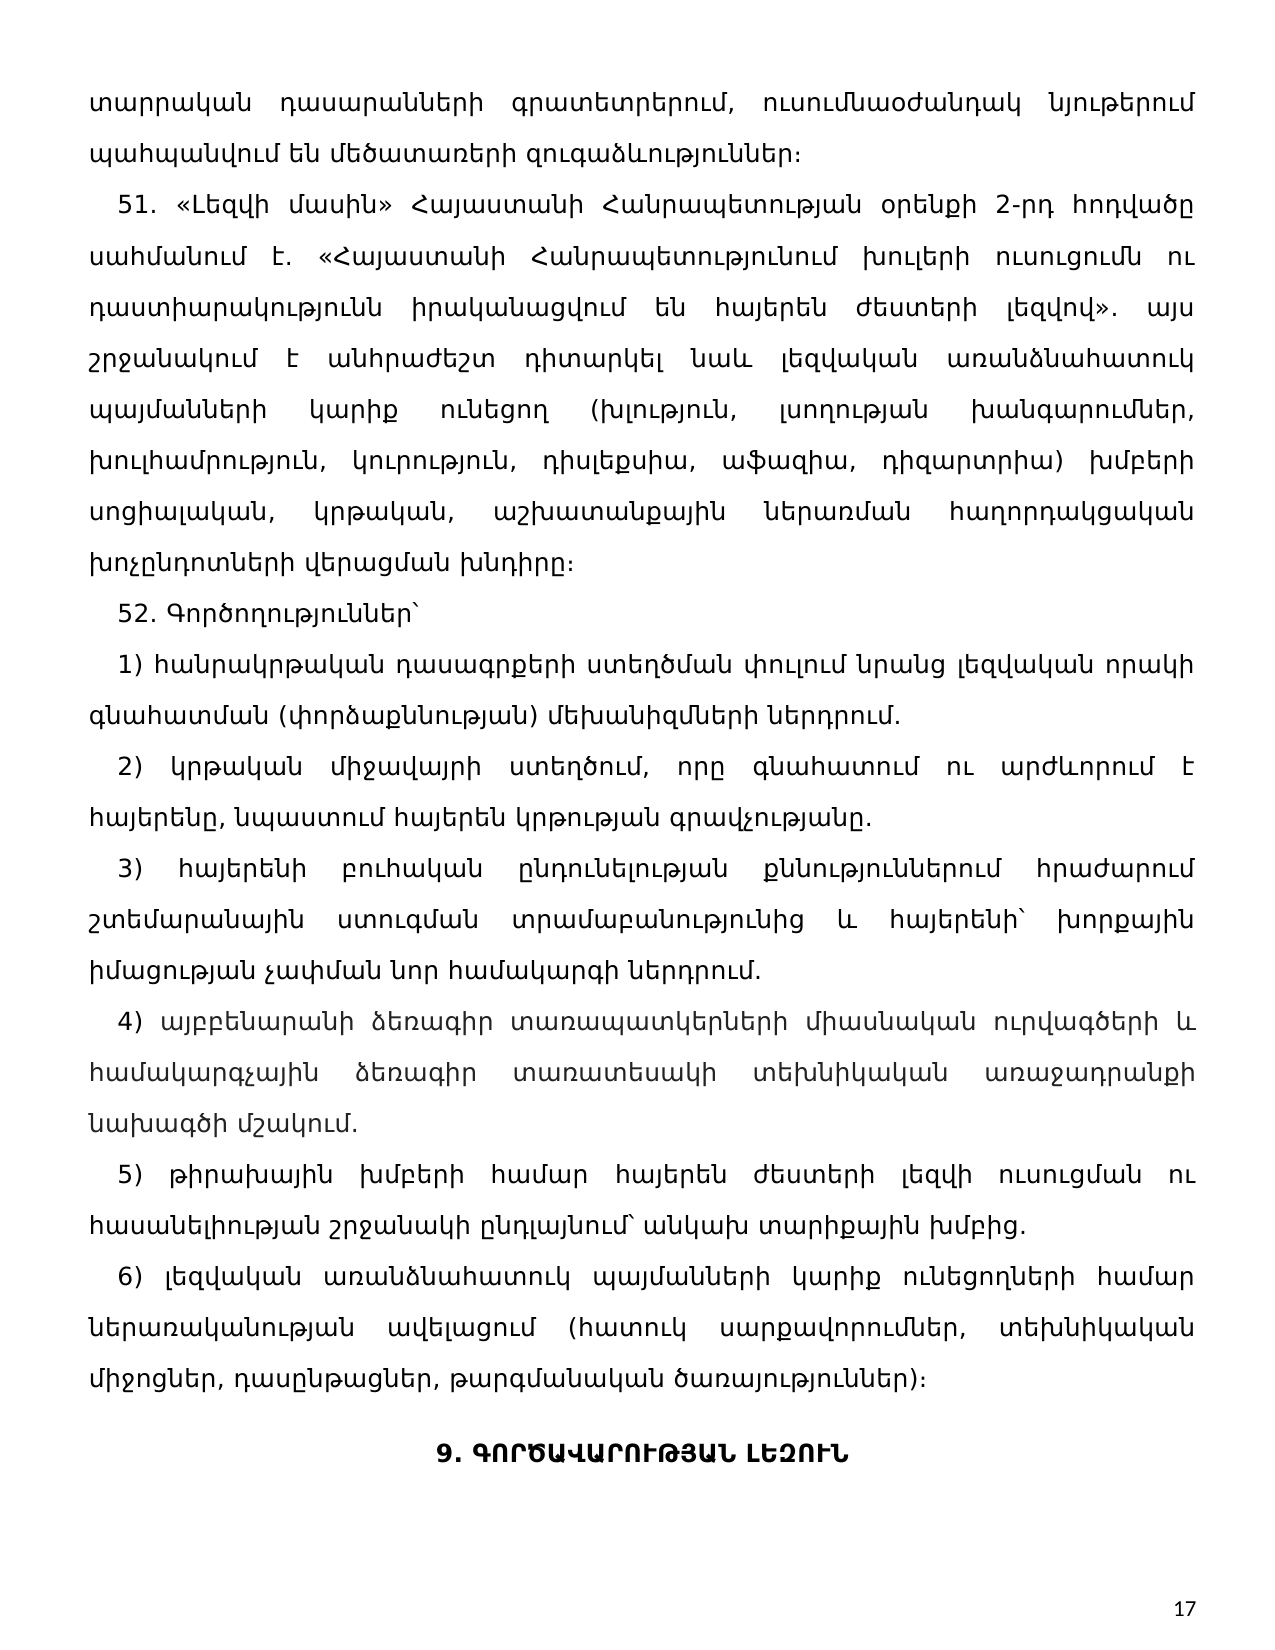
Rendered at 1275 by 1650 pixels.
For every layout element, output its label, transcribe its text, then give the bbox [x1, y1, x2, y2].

text 51. «Լեզվի մասին» Հայաստանի Հանրապետության օրենքի 2-րդ հոդվածը սահմանում է. «Հայաստանի Հանրապետությունում խուլերի ուսուցումն ու դաստիարակությունն իրականացվում են հայերեն ժեստերի լեզվով». այս շրջանակում է անհրաժեշտ դիտարկել նաև լեզվական առանձնահատուկ պայմանների կարիք ունեցող (խլություն, լսողության խանգարումներ, խուլհամրություն, կուրություն, դիսլեքսիա, աֆազիա, դիզարտրիա) խմբերի սոցիալական, կրթական, աշխատանքային ներառման հաղորդակցական խոչընդոտների վերացման խնդիրը։ [89, 191, 1196, 582]
text 4) այբբենարանի ձեռագիր տառապատկերների միասնական ուրվագծերի և համակարգչային ձեռագիր տառատեսակի տեխնիկական առաջադրանքի նախագծի մշակում. [89, 1007, 1196, 1143]
text 6) լեզվական առանձնահատուկ պայմանների կարիք ունեցողների համար ներառականության ավելացում (հատուկ սարքավորումներ, տեխնիկական միջոցներ, դասընթացներ, թարգմանական ծառայություններ)։ [89, 1263, 1196, 1399]
text 52. Գործողություններ՝ [89, 599, 1196, 633]
text 2) կրթական միջավայրի ստեղծում, որը գնահատում ու արժևորում է հայերենը, նպաստում հայերեն կրթության գրավչությանը. [89, 752, 1196, 837]
text 1) հանրակրթական դասագրքերի ստեղծման փուլում նրանց լեզվական որակի գնահատման (փորձաքննության) մեխանիզմների ներդրում. [89, 650, 1196, 735]
text 9. Գործավարության լեզուն [89, 1439, 1196, 1473]
text 3) հայերենի բուհական ընդունելության քննություններում հրաժարում շտեմարանային ստուգման տրամաբանությունից և հայերենի՝ խորքային իմացության չափման նոր համակարգի ներդրում. [89, 854, 1196, 990]
text 5) թիրախային խմբերի համար հայերեն ժեստերի լեզվի ուսուցման ու հասանելիության շրջանակի ընդլայնում՝ անկախ տարիքային խմբից. [89, 1161, 1196, 1246]
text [89, 89, 1196, 174]
